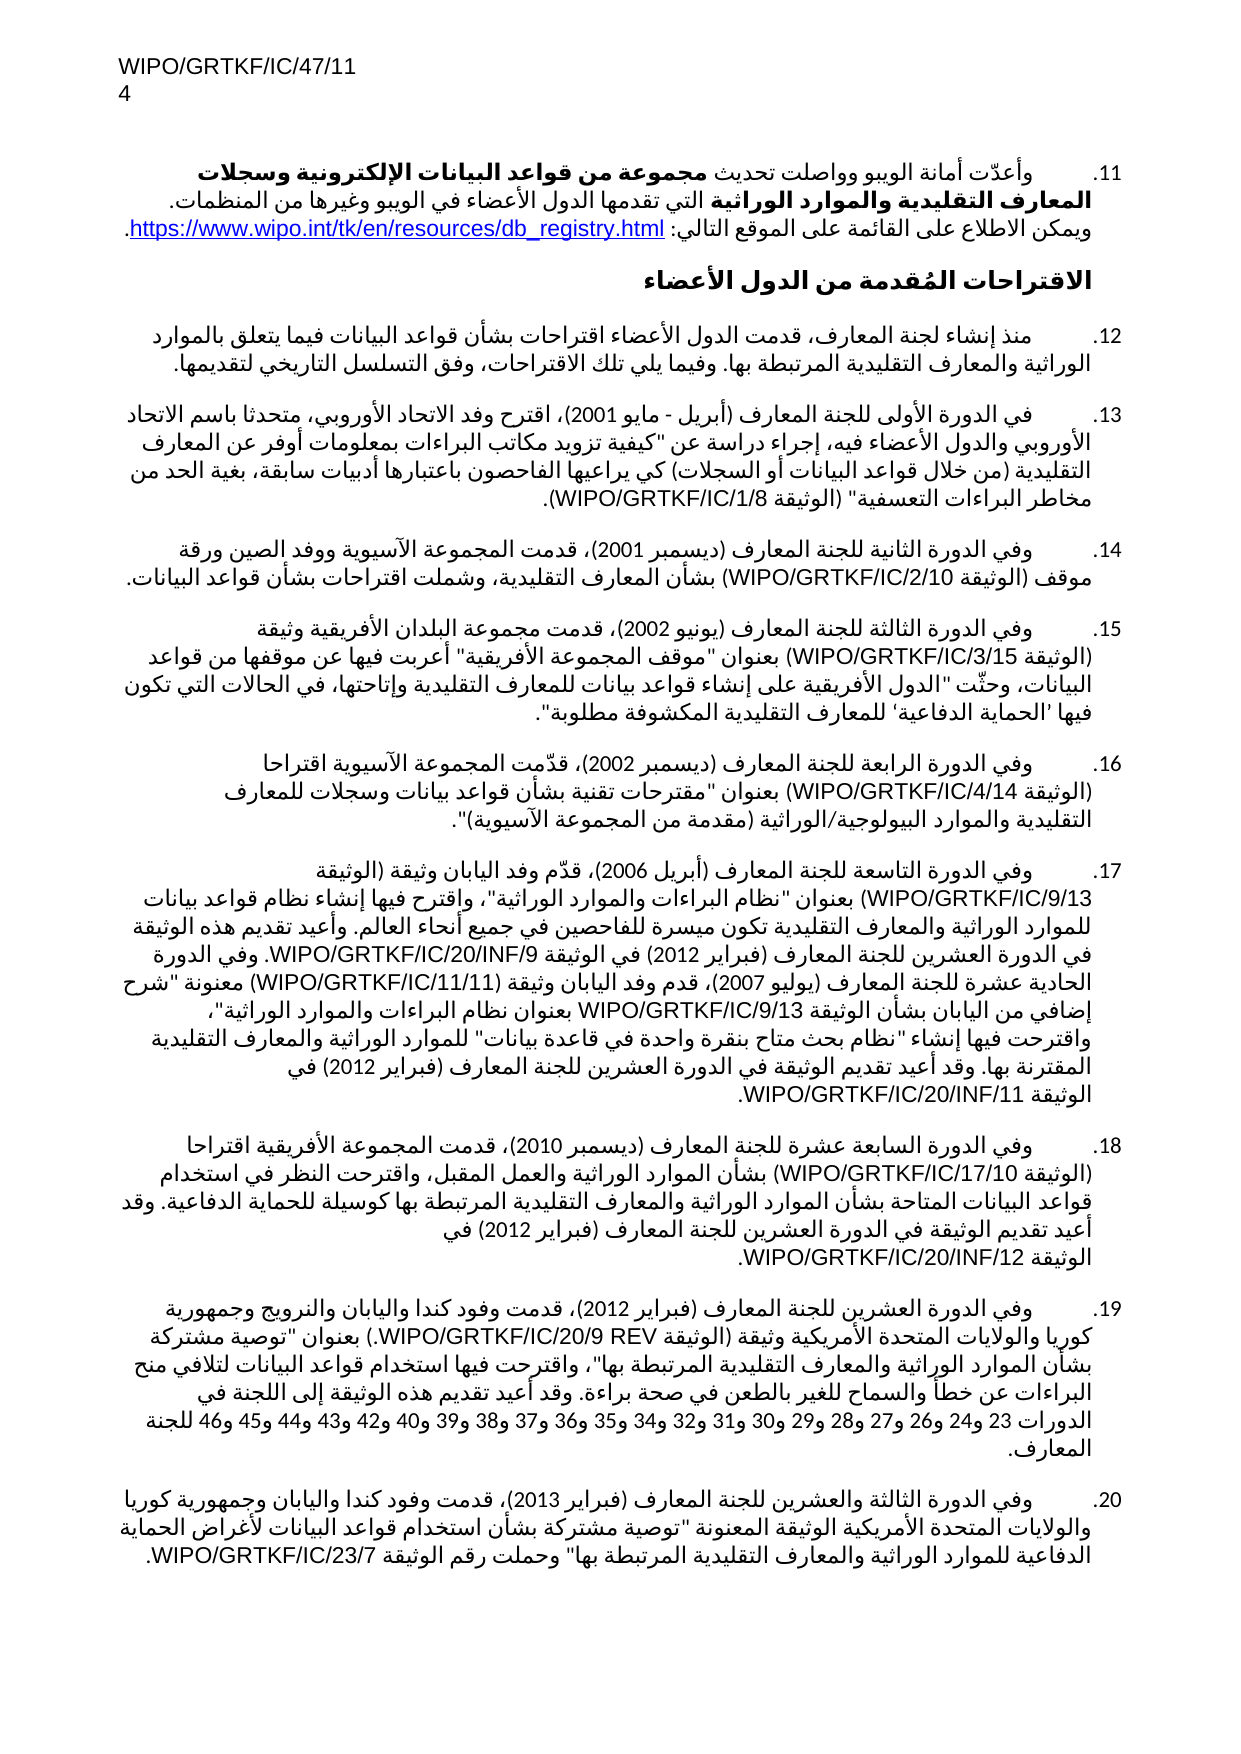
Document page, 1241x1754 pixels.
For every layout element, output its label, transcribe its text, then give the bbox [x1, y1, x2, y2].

text وفي الدورة العشرين للجنة المعارف (فبراير 2012)، قدمت وفود كندا واليابان والنرويج وجمهورية كوريا والولايات المتحدة الأمريكية وثيقة (الوثيقة WIPO/GRTKF/IC/20/9 REV.) بعنوان "توصية مشتركة بشأن الموارد الوراثية والمعارف التقليدية المرتبطة بها"، واقترحت فيها استخدام قواعد البيانات لتلافي منح البراءات عن خطأ والسماح للغير بالطعن في صحة براءة. وقد أعيد تقديم هذه الوثيقة إلى اللجنة في الدورات 23 و24 و26 و27 و28 و29 و30 و31 و32 و34 و35 و36 و37 و38 و39 و40 و42 و43 و44 و45 و46 للجنة المعارف. [118, 1294, 1092, 1462]
subtitle الاقتراحات المُقدمة من الدول الأعضاء [118, 266, 1092, 296]
text وفي الدورة الثانية للجنة المعارف (ديسمبر 2001)، قدمت المجموعة الآسيوية ووفد الصين ورقة موقف (الوثيقة WIPO/GRTKF/IC/2/10) بشأن المعارف التقليدية، وشملت اقتراحات بشأن قواعد البيانات. [118, 535, 1092, 591]
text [118, 1485, 1092, 1569]
text منذ إنشاء لجنة المعارف، قدمت الدول الأعضاء اقتراحات بشأن قواعد البيانات فيما يتعلق بالموارد الوراثية والمعارف التقليدية المرتبطة بها. وفيما يلي تلك الاقتراحات، وفق التسلسل التاريخي لتقديمها. [118, 321, 1092, 377]
text وفي الدورة الرابعة للجنة المعارف (ديسمبر 2002)، قدّمت المجموعة الآسيوية اقتراحا (الوثيقة WIPO/GRTKF/IC/4/14) بعنوان "مقترحات تقنية بشأن قواعد بيانات وسجلات للمعارف التقليدية والموارد البيولوجية/الوراثية (مقدمة من المجموعة الآسيوية)". [118, 749, 1092, 833]
text وفي الدورة السابعة عشرة للجنة المعارف (ديسمبر 2010)، قدمت المجموعة الأفريقية اقتراحا (الوثيقة WIPO/GRTKF/IC/17/10) بشأن الموارد الوراثية والعمل المقبل، واقترحت النظر في استخدام قواعد البيانات المتاحة بشأن الموارد الوراثية والمعارف التقليدية المرتبطة بها كوسيلة للحماية الدفاعية. وقد أعيد تقديم الوثيقة في الدورة العشرين للجنة المعارف (فبراير 2012) في الوثيقة WIPO/GRTKF/IC/20/INF/12. [118, 1131, 1092, 1271]
text وفي الدورة الثالثة للجنة المعارف (يونيو 2002)، قدمت مجموعة البلدان الأفريقية وثيقة (الوثيقة WIPO/GRTKF/IC/3/15) بعنوان "موقف المجموعة الأفريقية" أعربت فيها عن موقفها من قواعد البيانات، وحثّت "الدول الأفريقية على إنشاء قواعد بيانات للمعارف التقليدية وإتاحتها، في الحالات التي تكون فيها ’الحماية الدفاعية‘ للمعارف التقليدية المكشوفة مطلوبة". [118, 614, 1092, 726]
text في الدورة الأولى للجنة المعارف (أبريل - مايو 2001)، اقترح وفد الاتحاد الأوروبي، متحدثا باسم الاتحاد الأوروبي والدول الأعضاء فيه، إجراء دراسة عن "كيفية تزويد مكاتب البراءات بمعلومات أوفر عن المعارف التقليدية (من خلال قواعد البيانات أو السجلات) كي يراعيها الفاحصون باعتبارها أدبيات سابقة، بغية الحد من مخاطر البراءات التعسفية" (الوثيقة WIPO/GRTKF/IC/1/8). [118, 400, 1092, 512]
text وفي الدورة التاسعة للجنة المعارف (أبريل 2006)، قدّم وفد اليابان وثيقة (الوثيقة WIPO/GRTKF/IC/9/13) بعنوان "نظام البراءات والموارد الوراثية"، واقترح فيها إنشاء نظام قواعد بيانات للموارد الوراثية والمعارف التقليدية تكون ميسرة للفاحصين في جميع أنحاء العالم. وأعيد تقديم هذه الوثيقة في الدورة العشرين للجنة المعارف (فبراير 2012) في الوثيقة WIPO/GRTKF/IC/20/INF/9. وفي الدورة الحادية عشرة للجنة المعارف (يوليو 2007)، قدم وفد اليابان وثيقة (WIPO/GRTKF/IC/11/11) معنونة "شرح إضافي من اليابان بشأن الوثيقة WIPO/GRTKF/IC/9/13 بعنوان نظام البراءات والموارد الوراثية"، واقترحت فيها إنشاء "نظام بحث متاح بنقرة واحدة في قاعدة بيانات" للموارد الوراثية والمعارف التقليدية المقترنة بها. وقد أعيد تقديم الوثيقة في الدورة العشرين للجنة المعارف (فبراير 2012) في الوثيقة WIPO/GRTKF/IC/20/INF/11. [118, 856, 1092, 1108]
text وأعدّت أمانة الويبو وواصلت تحديث مجموعة من قواعد البيانات الإلكترونية وسجلات المعارف التقليدية والموارد الوراثية التي تقدمها الدول الأعضاء في الويبو وغيرها من المنظمات. ويمكن الاطلاع على القائمة على الموقع التالي: https://www.wipo.int/tk/en/resources/db_registry.html. [118, 158, 1092, 243]
